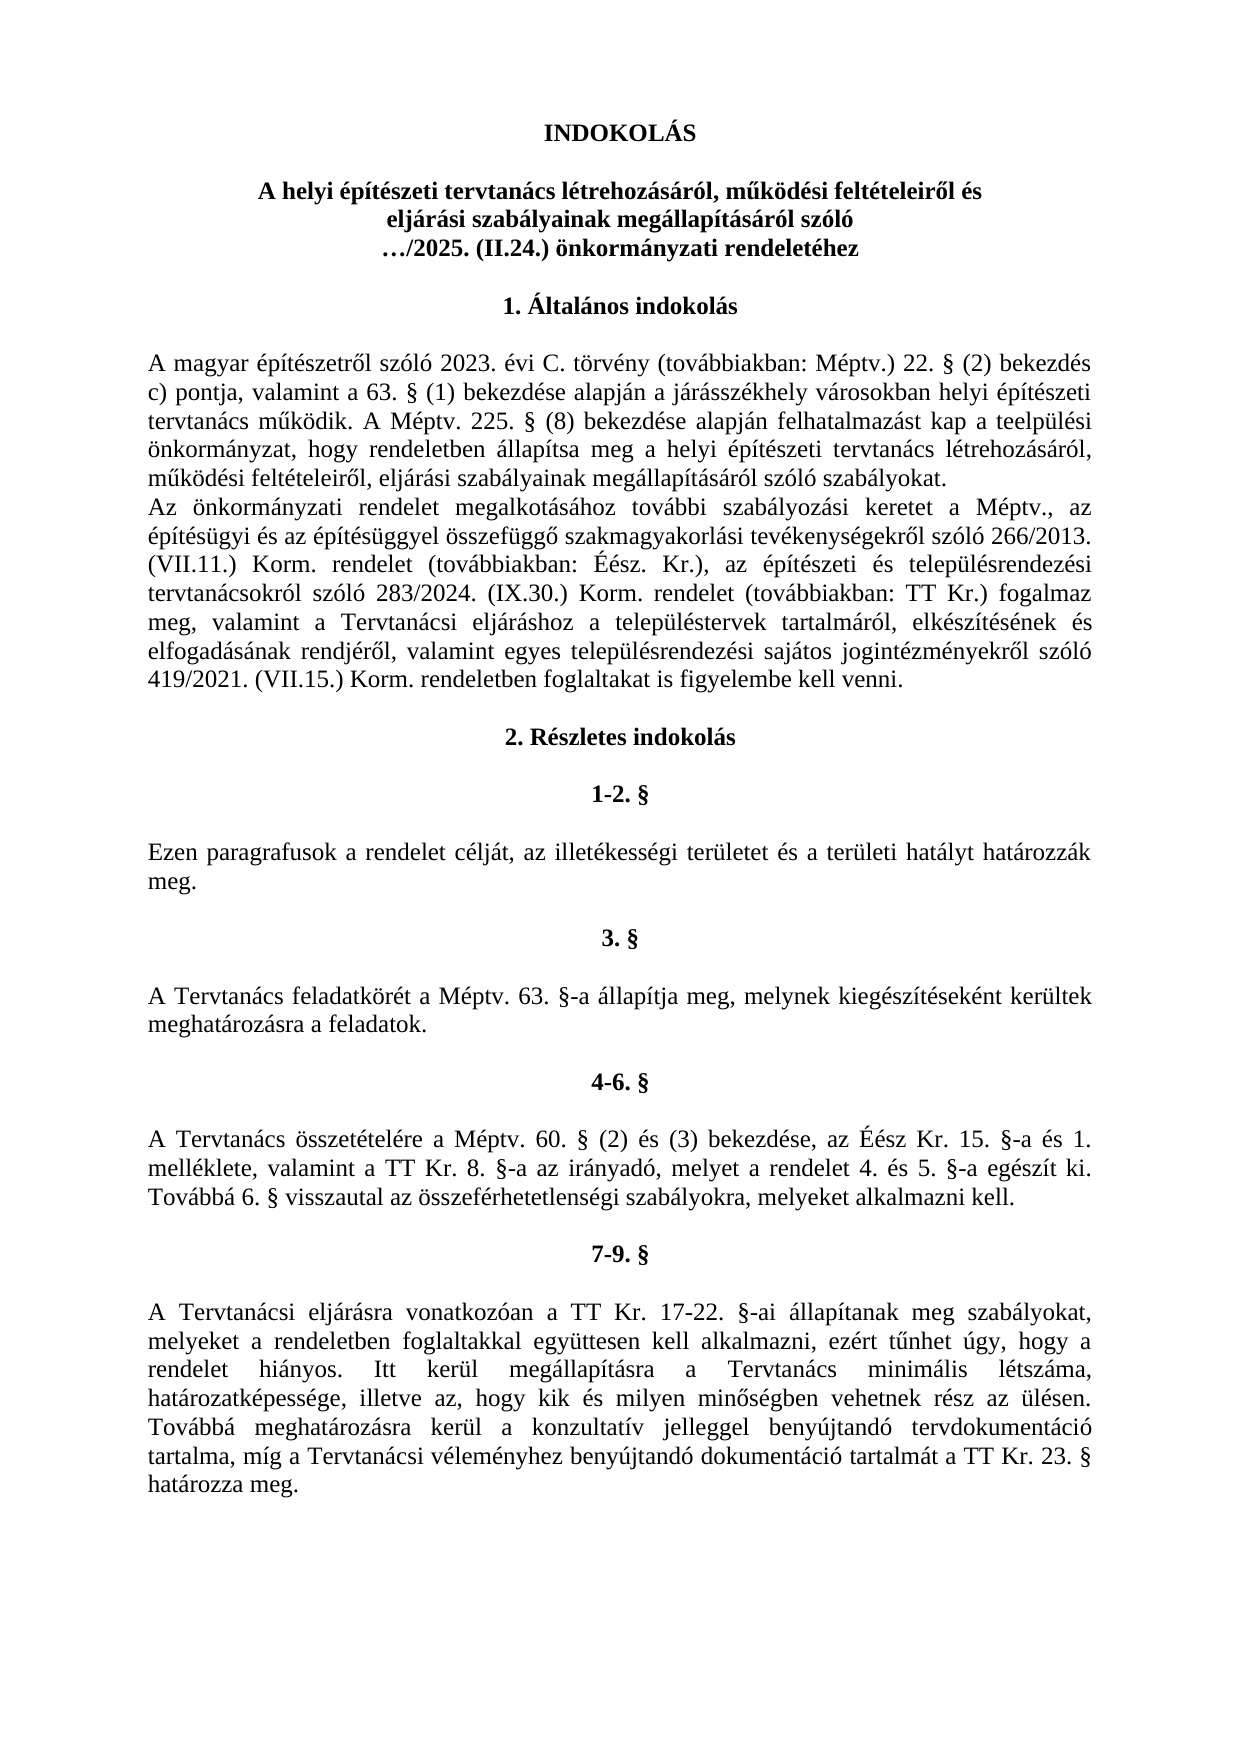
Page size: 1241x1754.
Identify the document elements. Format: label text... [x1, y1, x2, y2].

text INDOKOLÁS [148, 118, 1093, 147]
text eljárási szabályainak megállapításáról szóló [148, 204, 1093, 233]
text 1. Általános indokolás [148, 291, 1093, 319]
text 4-6. § [148, 1067, 1093, 1096]
text Ezen paragrafusok a rendelet célját, az illetékességi területet és a területi hatályt határozzák meg. [148, 837, 1093, 894]
text 3. § [148, 923, 1093, 952]
text A Tervtanács feladatkörét a Méptv. 63. §-a állapítja meg, melynek kiegészítéseként kerültek meghatározásra a feladatok. [148, 981, 1093, 1038]
text A magyar építészetről szóló 2023. évi C. törvény (továbbiakban: Méptv.) 22. § (2) bekezdés c) pontja, valamint a 63. § (1) bekezdése alapján a járásszékhely városokban helyi építészeti tervtanács működik. A Méptv. 225. § (8) bekezdése alapján felhatalmazást kap a teelpülési önkormányzat, hogy rendeletben állapítsa meg a helyi építészeti tervtanács létrehozásáról, működési feltételeiről, eljárási szabályainak megállapításáról szóló szabályokat. [148, 348, 1093, 492]
text …/2025. (II.24.) önkormányzati rendeletéhez [148, 233, 1093, 262]
text Az önkormányzati rendelet megalkotásához további szabályozási keretet a Méptv., az építésügyi és az építésüggyel összefüggő szakmagyakorlási tevékenységekről szóló 266/2013. (VII.11.) Korm. rendelet (továbbiakban: Éész. Kr.), az építészeti és településrendezési tervtanácsokról szóló 283/2024. (IX.30.) Korm. rendelet (továbbiakban: TT Kr.) fogalmaz meg, valamint a Tervtanácsi eljáráshoz a településtervek tartalmáról, elkészítésének és elfogadásának rendjéről, valamint egyes településrendezési sajátos jogintézményekről szóló 419/2021. (VII.15.) Korm. rendeletben foglaltakat is figyelembe kell venni. [148, 492, 1093, 693]
text A Tervtanácsi eljárásra vonatkozóan a TT Kr. 17-22. §-ai állapítanak meg szabályokat, melyeket a rendeletben foglaltakkal együttesen kell alkalmazni, ezért tűnhet úgy, hogy a rendelet hiányos. Itt kerül megállapításra a Tervtanács minimális létszáma, határozatképessége, illetve az, hogy kik és milyen minőségben vehetnek rész az ülésen. Továbbá meghatározásra kerül a konzultatív jelleggel benyújtandó tervdokumentáció tartalma, míg a Tervtanácsi véleményhez benyújtandó dokumentáció tartalmát a TT Kr. 23. § határozza meg. [148, 1297, 1093, 1498]
text 7-9. § [148, 1239, 1093, 1268]
text A helyi építészeti tervtanács létrehozásáról, működési feltételeiről és [148, 176, 1093, 204]
text 1-2. § [148, 779, 1093, 808]
text 2. Részletes indokolás [148, 722, 1093, 751]
text A Tervtanács összetételére a Méptv. 60. § (2) és (3) bekezdése, az Éész Kr. 15. §-a és 1. melléklete, valamint a TT Kr. 8. §-a az irányadó, melyet a rendelet 4. és 5. §-a egészít ki. Továbbá 6. § visszautal az összeférhetetlenségi szabályokra, melyeket alkalmazni kell. [148, 1124, 1093, 1211]
